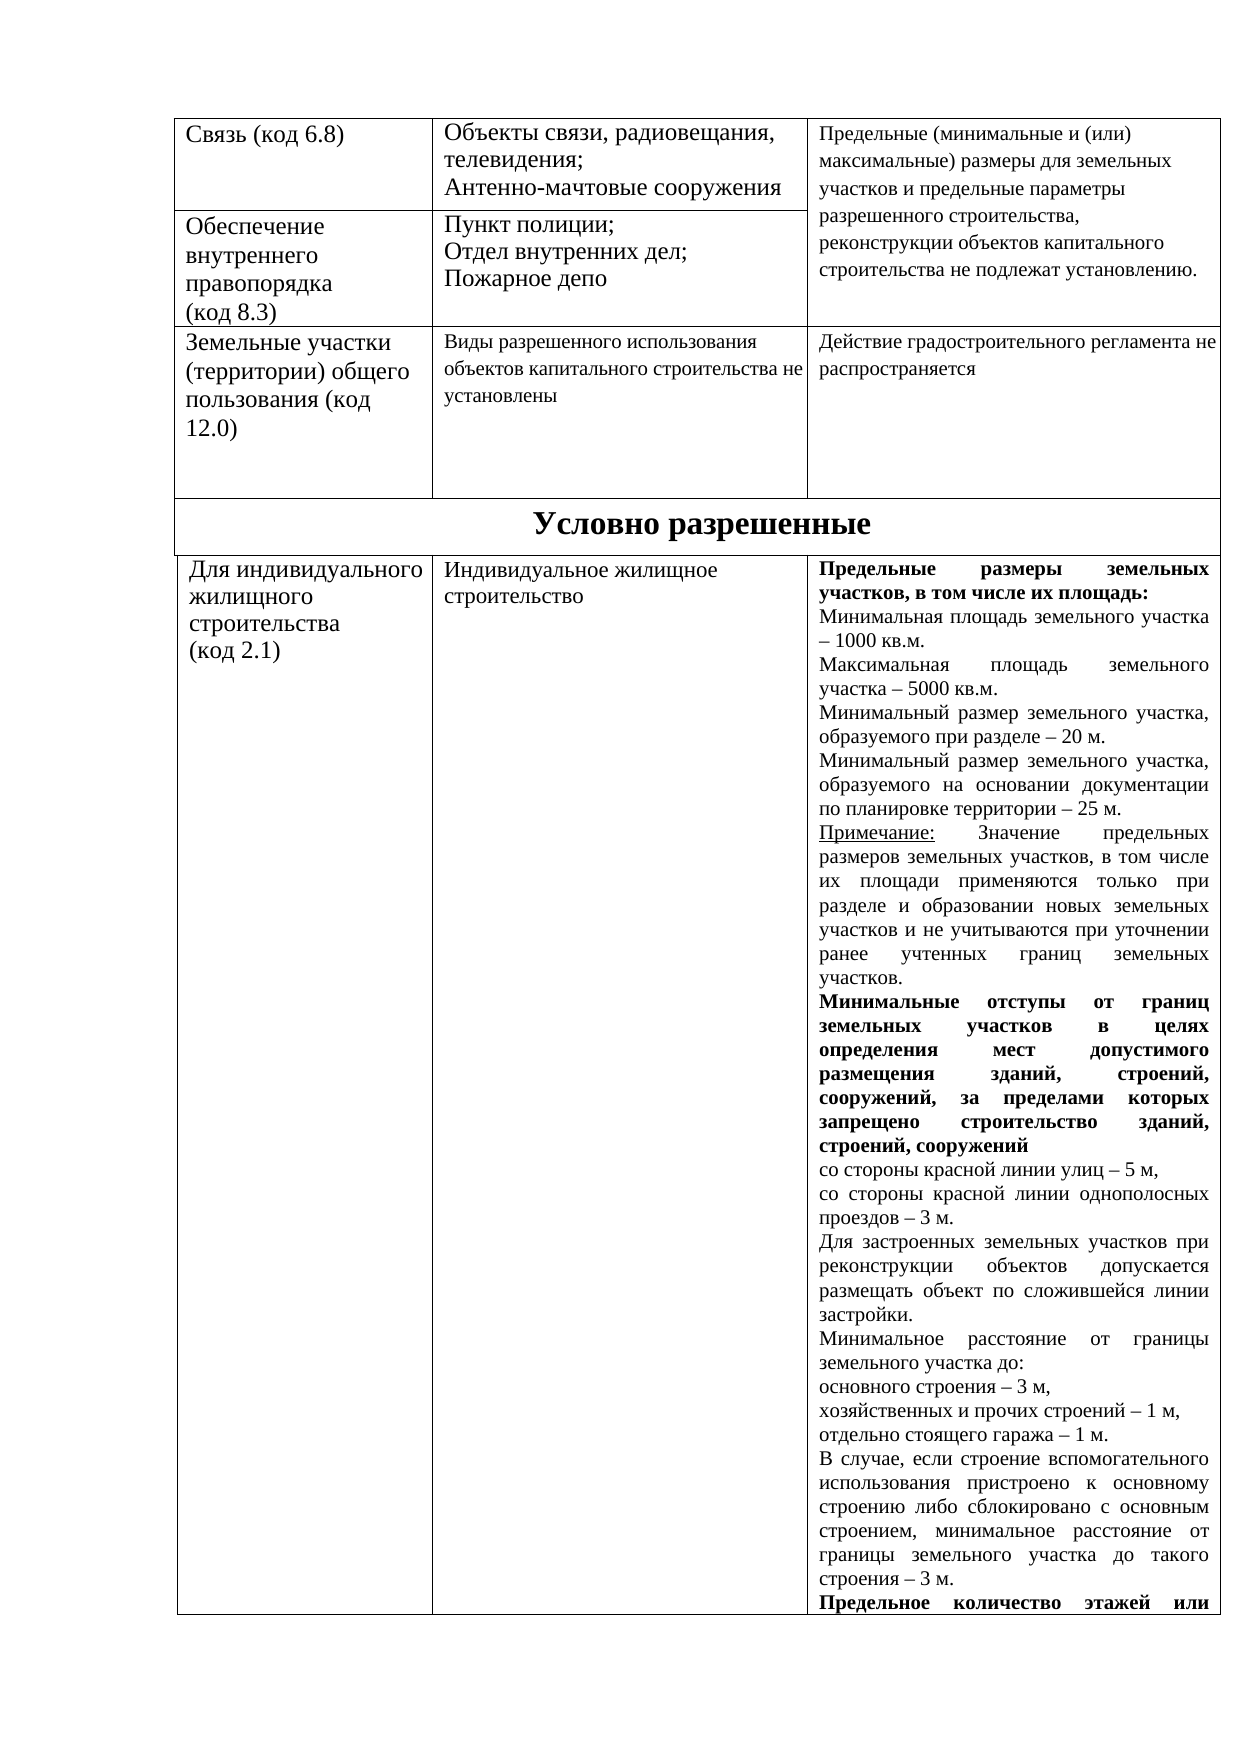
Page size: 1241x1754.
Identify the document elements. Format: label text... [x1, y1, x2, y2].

table_cell Виды разрешенного использования объектов капитального строительства не установлены [433, 327, 807, 498]
table_cell Условно разрешенные [175, 499, 1220, 554]
table_cell Пункт полиции; Отдел внутренних дел; Пожарное депо [433, 211, 807, 326]
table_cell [808, 556, 1220, 1614]
table_cell Действие градостроительного регламента не распространяется [808, 327, 1220, 498]
table_cell Предельные (минимальные и (или) максимальные) размеры для земельных участков и предельные параметры разрешенного строительства, реконструкции объектов капитального строительства не подлежат установлению. [808, 119, 1220, 326]
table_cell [433, 556, 807, 1614]
table_cell Обеспечение внутреннего правопорядка (код 8.3) [175, 211, 432, 326]
table_cell Связь (код 6.8) [175, 119, 432, 210]
table_cell Земельные участки (территории) общего пользования (код 12.0) [175, 327, 432, 498]
table_cell Объекты связи, радиовещания, телевидения; Антенно-мачтовые сооружения [433, 119, 807, 210]
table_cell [178, 556, 432, 1614]
